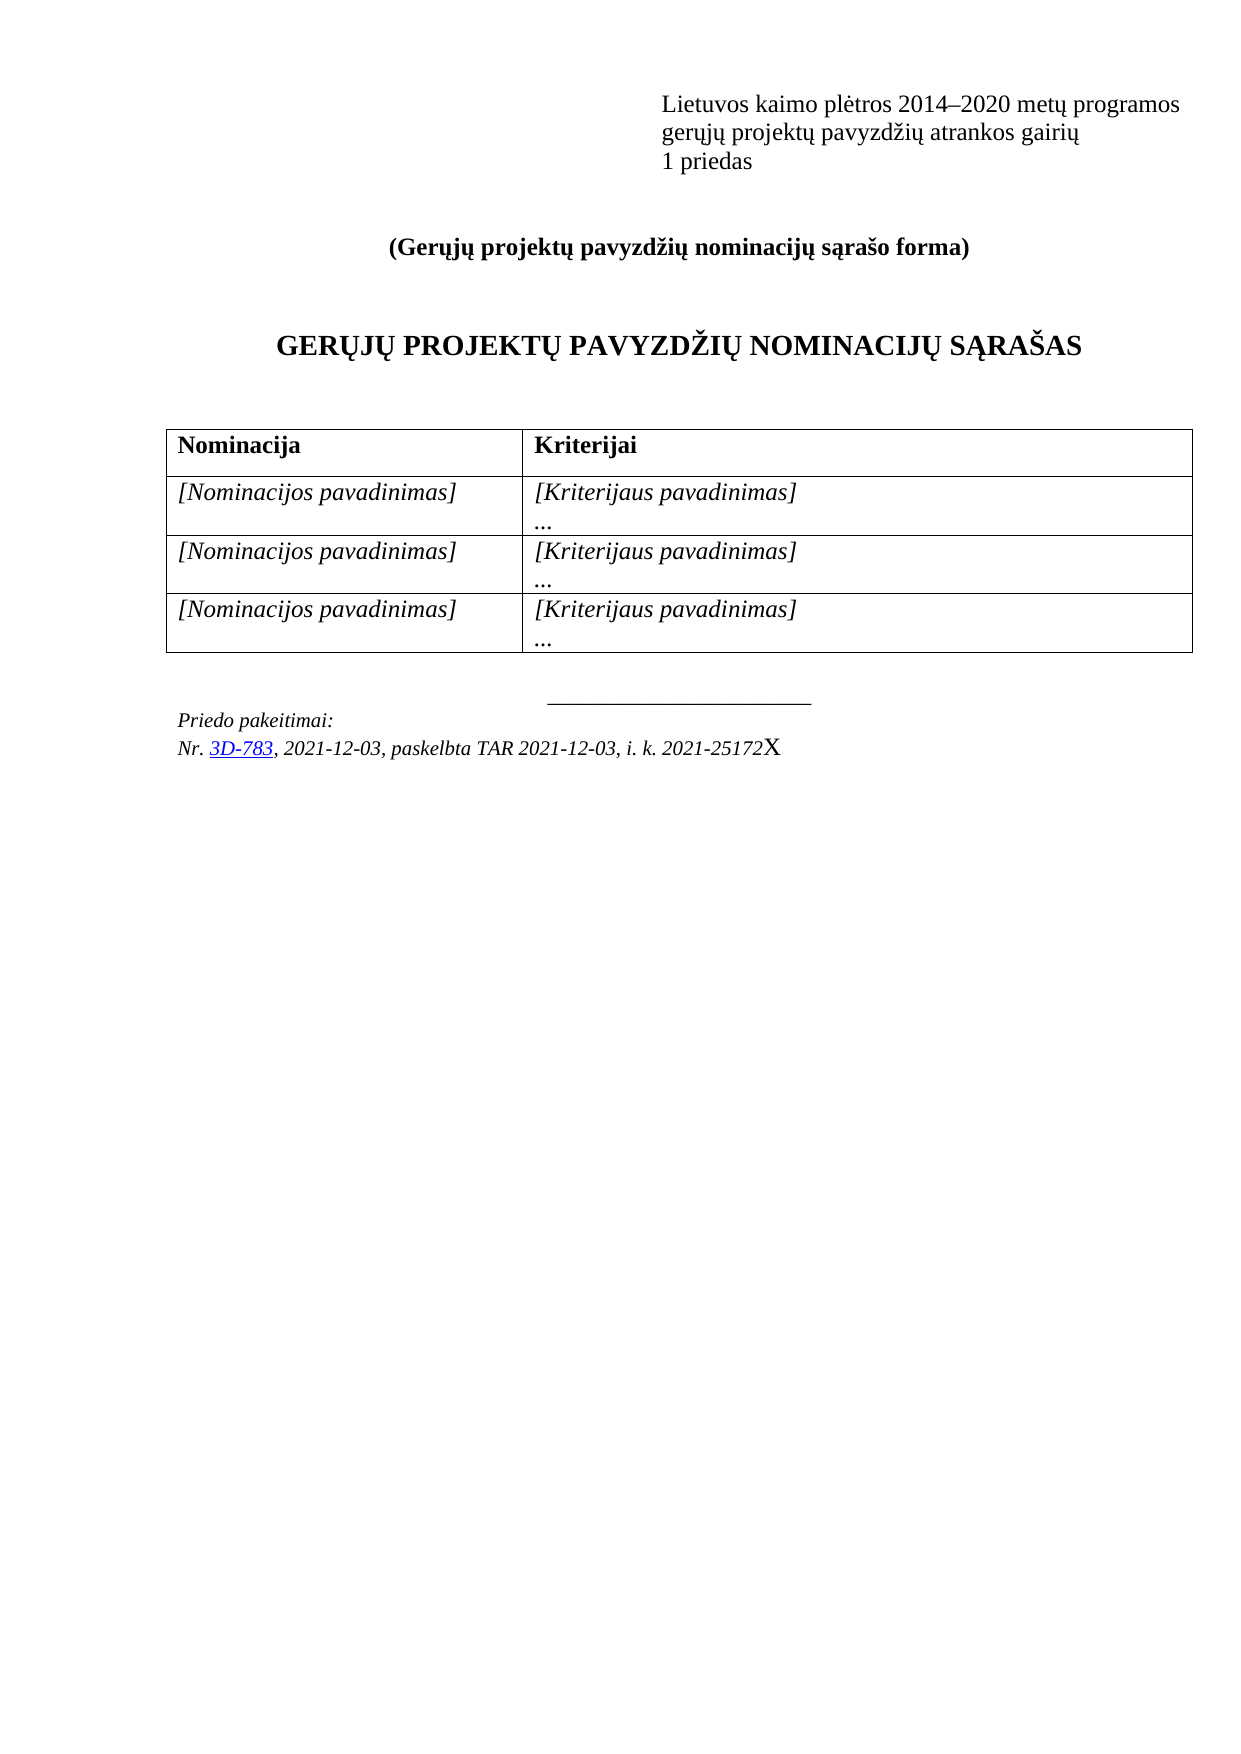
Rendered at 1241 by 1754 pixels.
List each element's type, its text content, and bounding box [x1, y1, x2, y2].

text gerųjų projektų pavyzdžių atrankos gairių [661, 117, 1181, 146]
table_cell [Kriterijaus pavadinimas] ... [523, 594, 1192, 652]
text GERŲJŲ PROJEKTŲ PAVYZDŽIŲ NOMINACIJŲ SĄRAŠAS [177, 328, 1181, 362]
table_cell [Nominacijos pavadinimas] [167, 477, 522, 535]
table_header Kriterijai [523, 430, 1192, 476]
table_cell [Nominacijos pavadinimas] [167, 594, 522, 652]
text _______________________ [177, 682, 1181, 708]
text Lietuvos kaimo plėtros 2014–2020 metų programos [661, 89, 1181, 117]
text (Gerųjų projektų pavyzdžių nominacijų sąrašo forma) [177, 232, 1181, 261]
text 1 priedas [661, 146, 1181, 175]
table_cell [Kriterijaus pavadinimas] ... [523, 477, 1192, 535]
table_cell [Nominacijos pavadinimas] [167, 536, 522, 593]
table_cell [Kriterijaus pavadinimas] ... [523, 536, 1192, 593]
table_header Nominacija [167, 430, 522, 476]
